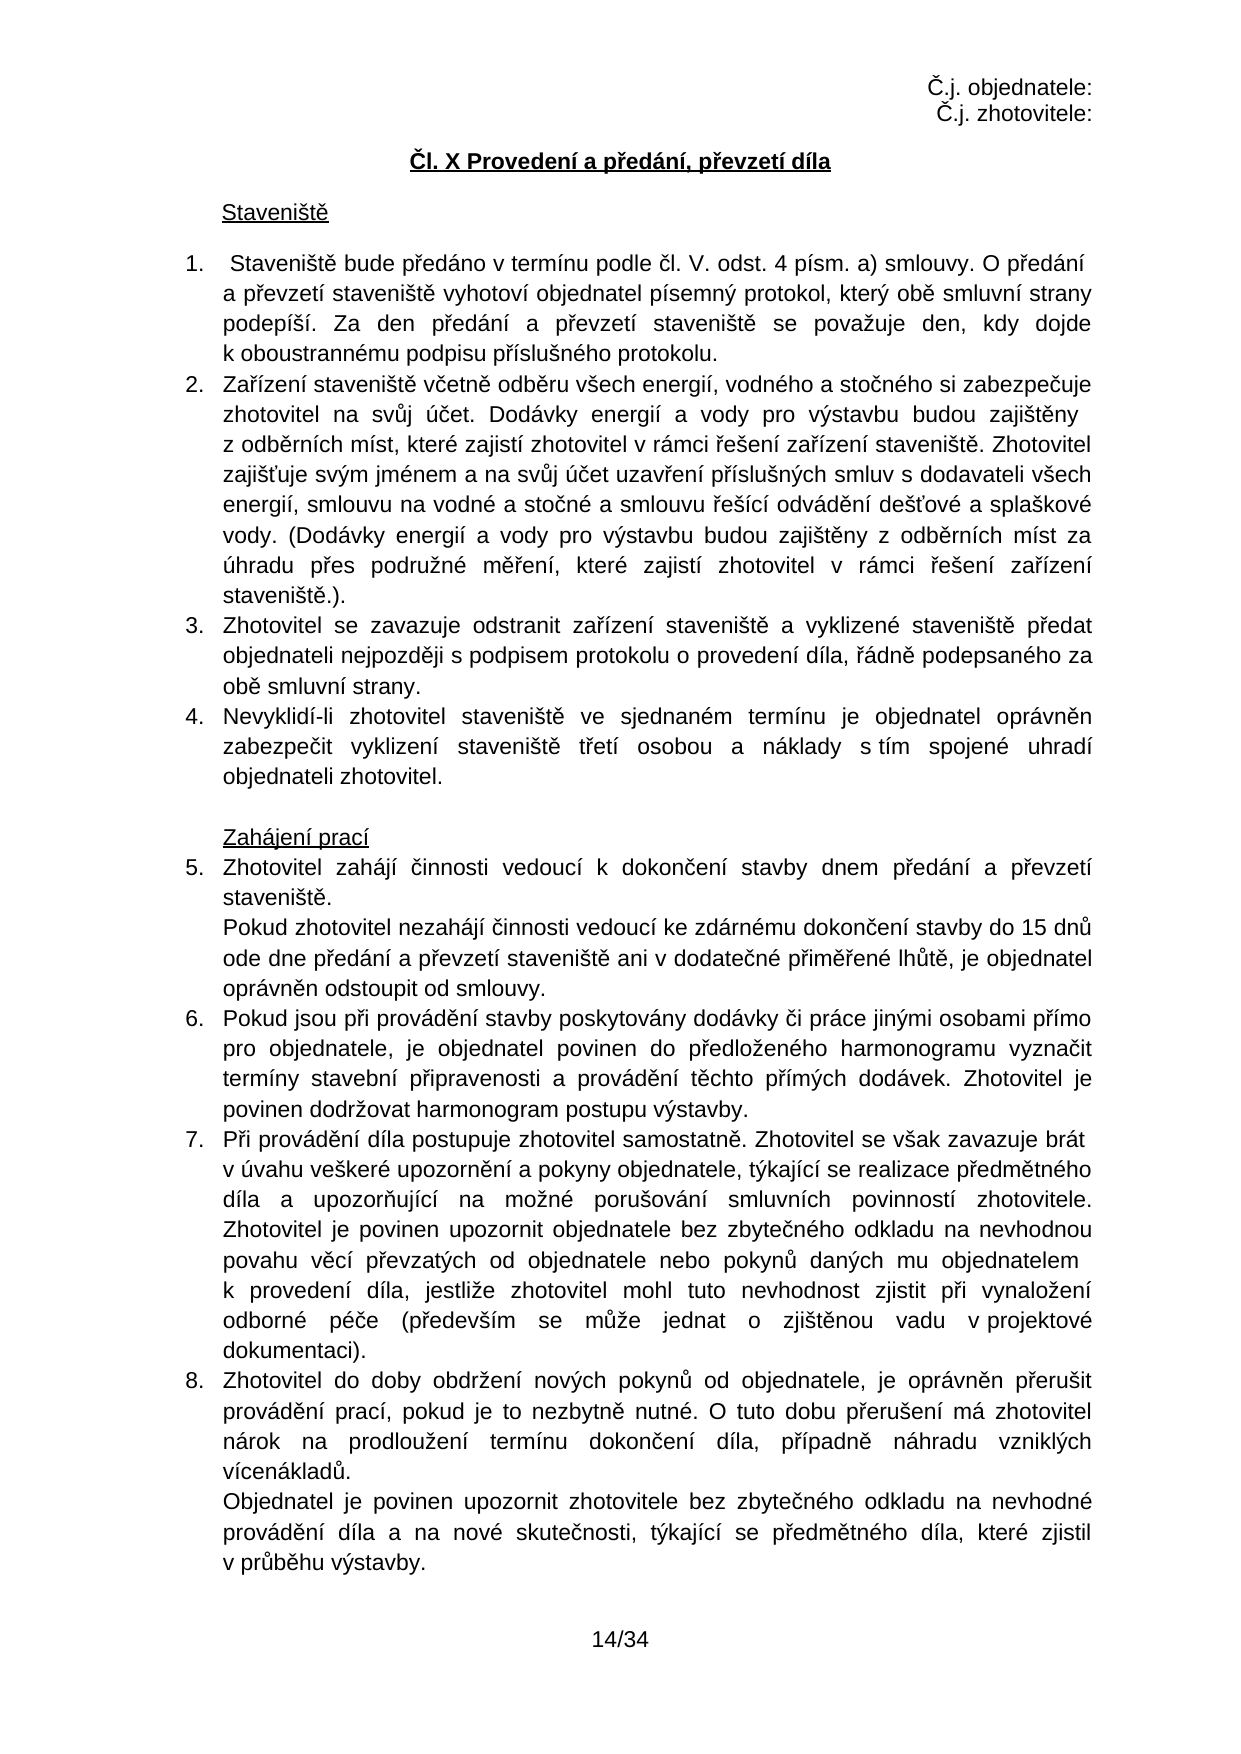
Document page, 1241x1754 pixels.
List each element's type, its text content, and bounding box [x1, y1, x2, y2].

list Při provádění díla postupuje zhotovitel samostatně. Zhotovitel se však zavazuje brát v úvahu veškeré upozornění a pokyny objednatele, týkající se realizace předmětného díla a upozorňující na možné porušování smluvních povinností zhotovitele. Zhotovitel je povinen upozornit objednatele bez zbytečného odkladu na nevhodnou povahu věcí převzatých od objednatele nebo pokynů daných mu objednatelem k provedení díla, jestliže zhotovitel mohl tuto nevhodnost zjistit při vynaložení odborné péče (především se může jednat o zjištěnou vadu v projektové dokumentaci). [185, 1126, 1093, 1363]
list Staveniště bude předáno v termínu podle čl. V. odst. 4 písm. a) smlouvy. O předání a převzetí staveniště vyhotoví objednatel písemný protokol, který obě smluvní strany podepíší. Za den předání a převzetí staveniště se považuje den, kdy dojde k oboustrannému podpisu příslušného protokolu. [185, 250, 1093, 367]
text Čl. X Provedení a předání, převzetí díla [148, 148, 1093, 174]
list Pokud jsou při provádění stavby poskytovány dodávky či práce jinými osobami přímo pro objednatele, je objednatel povinen do předloženého harmonogramu vyznačit termíny stavební připravenosti a provádění těchto přímých dodávek. Zhotovitel je povinen dodržovat harmonogram postupu výstavby. [185, 1005, 1093, 1122]
text Staveniště [148, 199, 1093, 225]
list Nevyklidí-li zhotovitel staveniště ve sjednaném termínu je objednatel oprávněn zabezpečit vyklizení staveniště třetí osobou a náklady s tím spojené uhradí objednateli zhotovitel. [185, 703, 1093, 789]
list Zhotovitel zahájí činnosti vedoucí k dokončení stavby dnem předání a převzetí staveniště. Pokud zhotovitel nezahájí činnosti vedoucí ke zdárnému dokončení stavby do 15 dnů ode dne předání a převzetí staveniště ani v dodatečné přiměřené lhůtě, je objednatel oprávněn odstoupit od smlouvy. [185, 854, 1093, 1001]
list Zhotovitel do doby obdržení nových pokynů od objednatele, je oprávněn přerušit provádění prací, pokud je to nezbytně nutné. O tuto dobu přerušení má zhotovitel nárok na prodloužení termínu dokončení díla, případně náhradu vzniklých vícenákladů. Objednatel je povinen upozornit zhotovitele bez zbytečného odkladu na nevhodné provádění díla a na nové skutečnosti, týkající se předmětného díla, které zjistil v průběhu výstavby. [185, 1367, 1093, 1575]
list Zařízení staveniště včetně odběru všech energií, vodného a stočného si zabezpečuje zhotovitel na svůj účet. Dodávky energií a vody pro výstavbu budou zajištěny z odběrních míst, které zajistí zhotovitel v rámci řešení zařízení staveniště. Zhotovitel zajišťuje svým jménem a na svůj účet uzavření příslušných smluv s dodavateli všech energií, smlouvu na vodné a stočné a smlouvu řešící odvádění dešťové a splaškové vody. (Dodávky energií a vody pro výstavbu budou zajištěny z odběrních míst za úhradu přes podružné měření, které zajistí zhotovitel v rámci řešení zařízení staveniště.). [185, 371, 1093, 608]
list Zhotovitel se zavazuje odstranit zařízení staveniště a vyklizené staveniště předat objednateli nejpozději s podpisem protokolu o provedení díla, řádně podepsaného za obě smluvní strany. [185, 612, 1093, 699]
list Zahájení prací [223, 824, 1093, 850]
